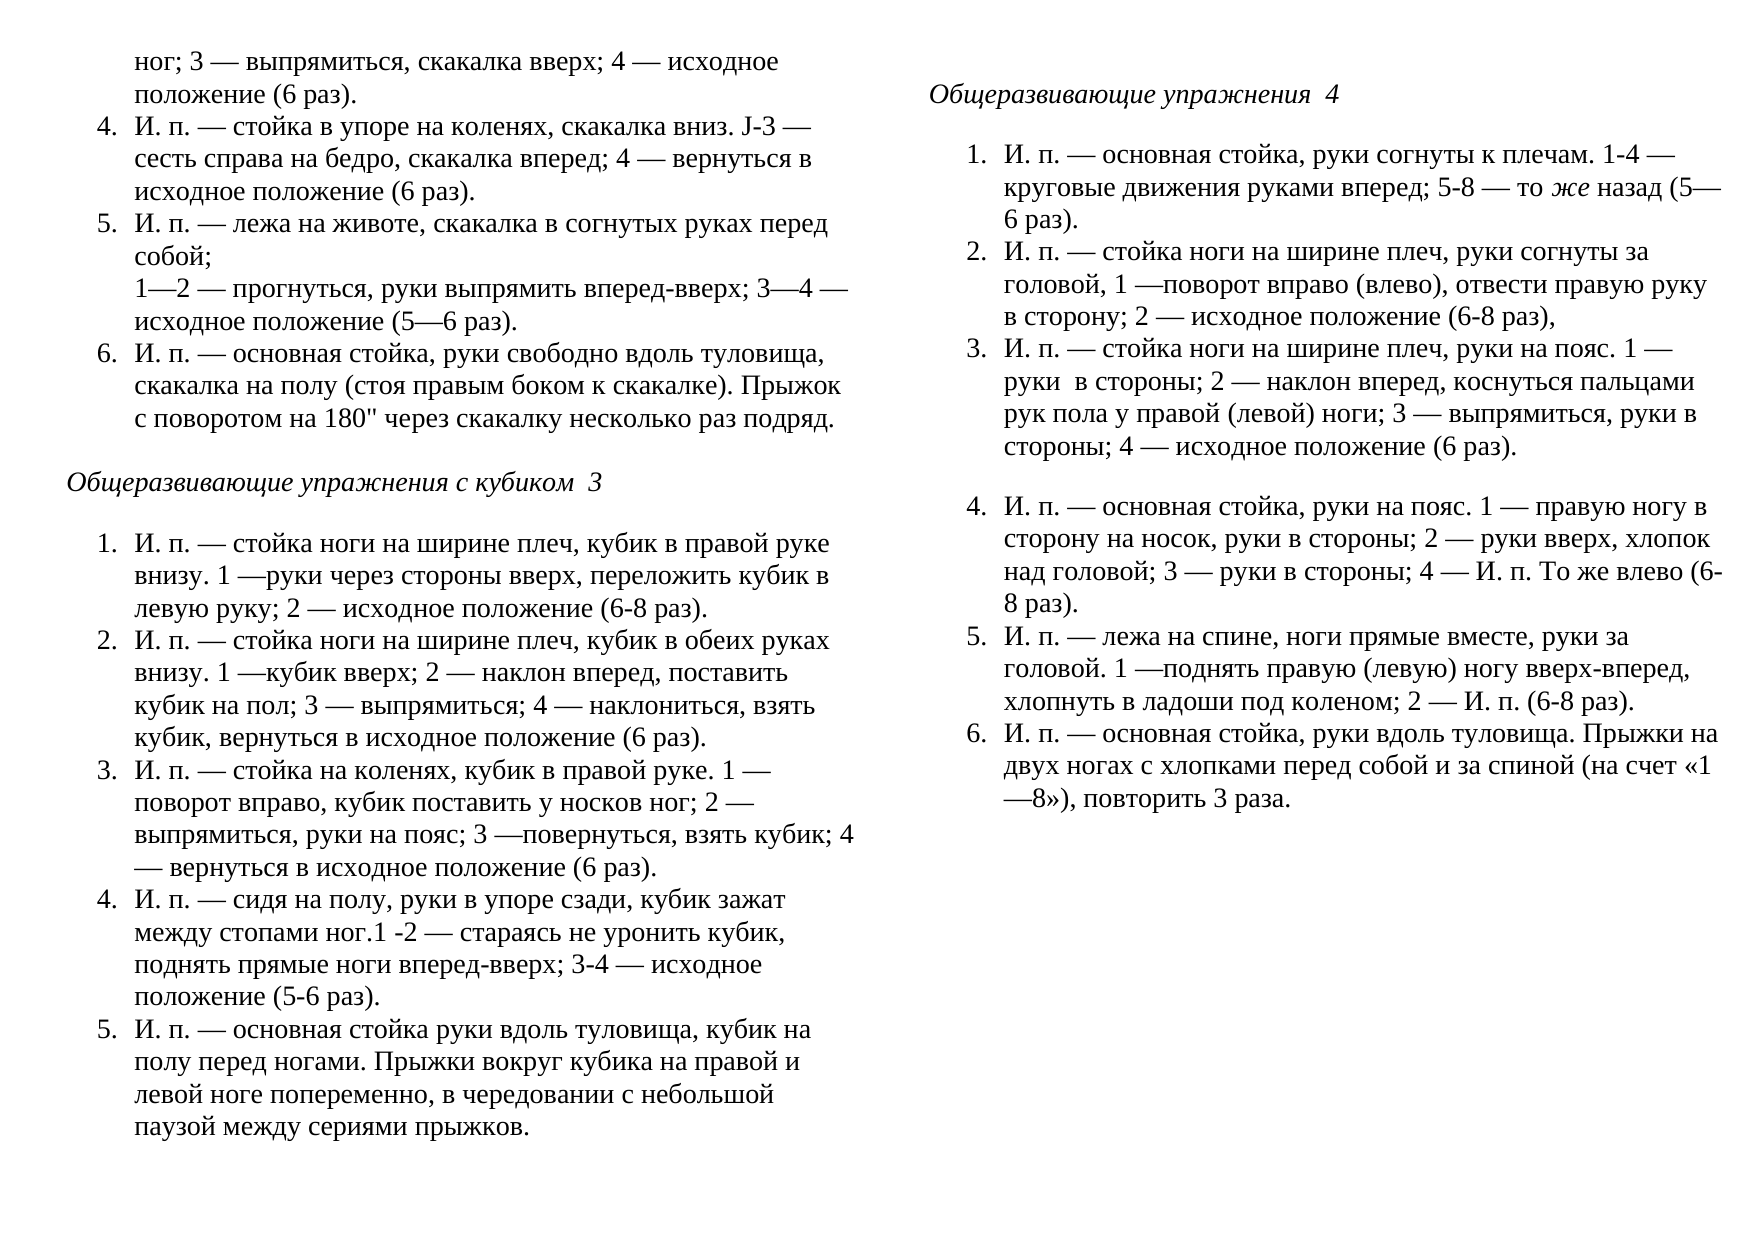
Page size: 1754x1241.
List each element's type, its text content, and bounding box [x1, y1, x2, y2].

text Общеразвивающие упражнения с кубиком 3 [59, 466, 855, 526]
list И. п. — сидя на полу, руки в упоре сзади, кубик зажат между стопами ног.1 -2 — стараясь не уронить кубик, поднять прямые ноги вперед-вверх; 3-4 — исходное положение (5-6 раз). [97, 882, 855, 1012]
list И. п. — основная стойка, руки согнуты к плечам. 1-4 — круговые движения руками вперед; 5-8 — то же назад (5—6 раз). [966, 137, 1724, 234]
list И. п. — основная стойка, руки на пояс. 1 — правую ногу в сторону на носок, руки в стороны; 2 — руки вверх, хлопок над головой; 3 — руки в стороны; 4 — И. п. То же влево (6-8 раз). [966, 489, 1724, 619]
list И. п. — лежа на животе, скакалка в согнутых руках перед собой; 1—2 — прогнуться, руки выпрямить вперед-вверх; 3—4 — исходное положение (5—6 раз). [97, 206, 855, 336]
list И. п. — стойка ноги на ширине плеч, руки на пояс. 1 — руки в стороны; 2 — наклон вперед, коснуться пальцами рук пола у правой (левой) ноги; 3 — выпрямиться, руки в стороны; 4 — исходное положение (6 раз). [966, 332, 1724, 489]
list И. п. — лежа на спине, ноги прямые вместе, руки за головой. 1 —поднять правую (левую) ногу вверх-вперед, хлопнуть в ладоши под коленом; 2 — И. п. (6-8 раз). [966, 619, 1724, 716]
list И. п. — основная стойка руки вдоль туловища, кубик на полу перед ногами. Прыжки вокруг кубика на правой и левой ноге попеременно, в чередовании с небольшой паузой между сериями прыжков. [97, 1012, 855, 1141]
text Общеразвивающие упражнения 4 [929, 77, 1724, 137]
list И. п. — основная стойка, руки вдоль туловища. Прыжки на двух ногах с хлопками перед собой и за спиной (на счет «1—8»), повторить 3 раза. [966, 716, 1724, 813]
list И. п. — стойка ноги на ширине плеч, кубик в правой руке внизу. 1 —руки через стороны вверх, переложить кубик в левую руку; 2 — исходное положение (6-8 раз). [97, 526, 855, 623]
list И. п. — стойка ноги на ширине плеч, кубик в обеих руках внизу. 1 —кубик вверх; 2 — наклон вперед, поставить кубик на пол; 3 — выпрямиться; 4 — наклониться, взять кубик, вернуться в исходное положение (6 раз). [97, 623, 855, 753]
list И. п. — стойка в упоре на коленях, скакалка вниз. J-3 — сесть справа на бедро, скакалка вперед; 4 — вернуться в исходное положение (6 раз). [97, 109, 855, 206]
list И. п. — основная стойка, руки свободно вдоль туловища, скакалка на полу (стоя правым боком к скакалке). Прыжок с поворотом на 180" через скакалку несколько раз подряд. [97, 336, 855, 433]
list И. п. — стойка ноги на ширине плеч, руки согнуты за головой, 1 —поворот вправо (влево), отвести правую руку в сторону; 2 — исходное положение (6-8 раз), [966, 234, 1724, 332]
list И. п. — стойка на коленях, кубик в правой руке. 1 — поворот вправо, кубик поставить у носков ног; 2 — выпрямиться, руки на пояс; 3 —повернуться, взять кубик; 4 — вернуться в исходное положение (6 раз). [97, 753, 855, 882]
